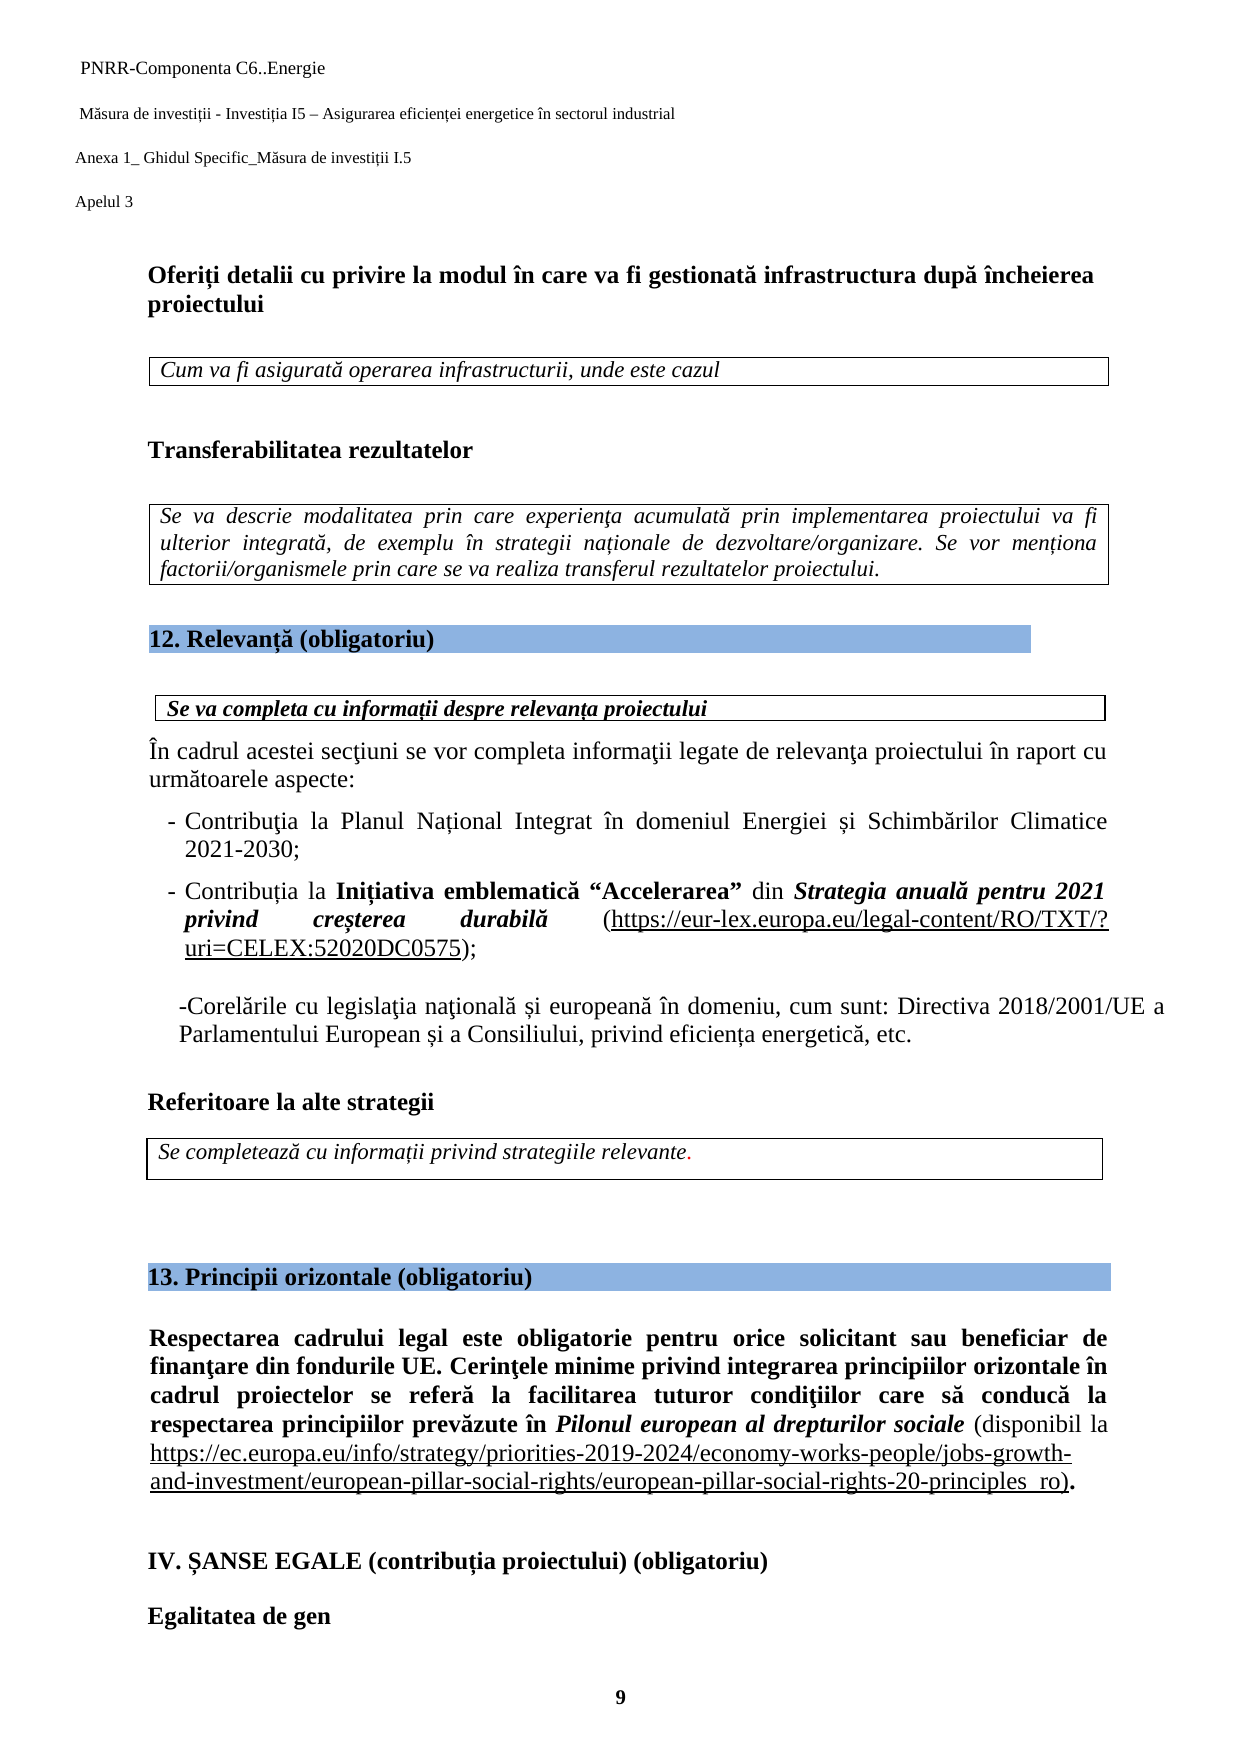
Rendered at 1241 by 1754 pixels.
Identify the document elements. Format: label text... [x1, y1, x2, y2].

text În cadrul acestei secţiuni se vor completa informaţii legate de relevanţa proiectului în raport cu următoarele aspecte: [149, 736, 1108, 793]
list 13. Principii orizontale (obligatoriu) [147, 1244, 1097, 1296]
subtitle Referitoare la alte strategii [147, 1087, 1166, 1115]
list Contribuţia la Planul Național Integrat în domeniul Energiei și Schimbărilor Climatice 2021-2030; [167, 806, 1108, 863]
list 12. Relevanță (obligatoriu) [149, 624, 1097, 653]
list Contribuția la Inițiativa emblematică “Accelerarea” din Strategia anuală pentru 2021 privind creșterea durabilă (https://eur-lex.europa.eu/legal-content/RO/TXT/?uri=CELEX:52020DC0575); [167, 876, 1108, 962]
list -Corelările cu legislaţia naţională și europeană în domeniu, cum sunt: Directiva 2018/2001/UE a Parlamentului European și a Consiliului, privind eficiența energetică, etc. [178, 991, 1166, 1048]
subtitle Egalitatea de gen [147, 1601, 1166, 1630]
text Oferiți detalii cu privire la modul în care va fi gestionată infrastructura după încheierea proiectului [147, 260, 1094, 318]
list IV. ȘANSE EGALE (contribuția proiectului) (obligatoriu) [147, 1527, 1097, 1580]
text Respectarea cadrului legal este obligatorie pentru orice solicitant sau beneficiar de finanţare din fondurile UE. Cerinţele minime privind integrarea principiilor orizontale în cadrul proiectelor se referă la facilitarea tuturor condiţiilor care să conducă la respectarea principiilor prevăzute în Pilonul european al drepturilor sociale (disponibil la https://ec.europa.eu/info/strategy/priorities-2019-2024/economy-works-people/jobs-growth-and-investment/european-pillar-social-rights/european-pillar-social-rights-20-principles_ro). [149, 1323, 1108, 1495]
subtitle Transferabilitatea rezultatelor [147, 435, 1166, 464]
